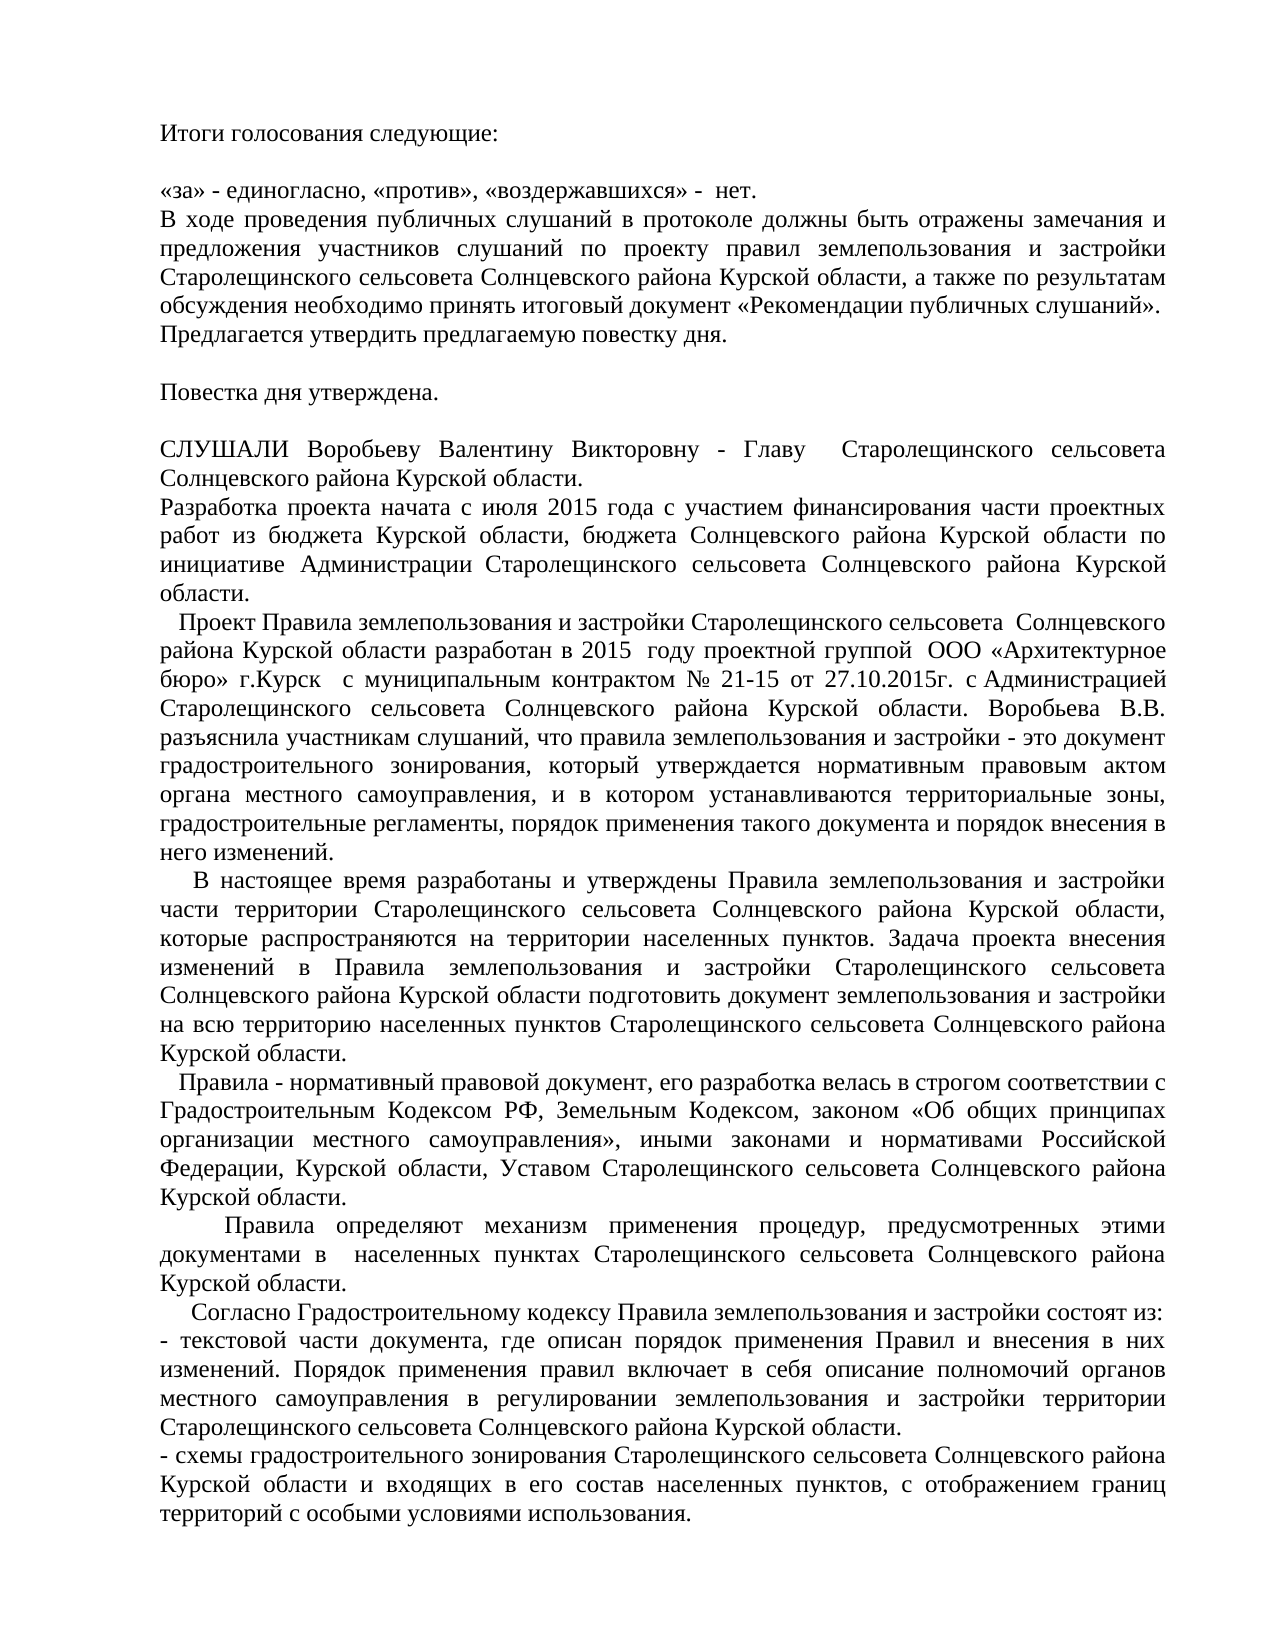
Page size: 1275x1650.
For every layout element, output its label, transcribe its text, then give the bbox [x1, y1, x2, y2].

text Предлагается утвердить предлагаемую повестку дня. [159, 319, 1167, 348]
text Разработка проекта начата с июля 2015 года с участием финансирования части проектных работ из бюджета Курской области, бюджета Солнцевского района Курской области по инициативе Администрации Старолещинского сельсовета Солнцевского района Курской области. [159, 492, 1167, 607]
text - схемы градостроительного зонирования Старолещинского сельсовета Солнцевского района Курской области и входящих в его состав населенных пунктов, с отображением границ территорий с особыми условиями использования. [159, 1441, 1167, 1527]
text В ходе проведения публичных слушаний в протоколе должны быть отражены замечания и предложения участников слушаний по проекту правил землепользования и застройки Старолещинского сельсовета Солнцевского района Курской области, а также по результатам обсуждения необходимо принять итоговый документ «Рекомендации публичных слушаний». [159, 204, 1167, 319]
text «за» - единогласно, «против», «воздержавшихся» - нет. [159, 176, 1167, 204]
text СЛУШАЛИ Воробьеву Валентину Викторовну - Главу Старолещинского сельсовета Солнцевского района Курской области. [159, 434, 1167, 492]
text Повестка дня утверждена. [159, 377, 1167, 406]
text - текстовой части документа, где описан порядок применения Правил и внесения в них изменений. Порядок применения правил включает в себя описание полномочий органов местного самоуправления в регулировании землепользования и застройки территории Старолещинского сельсовета Солнцевского района Курской области. [159, 1326, 1167, 1441]
text Согласно Градостроительному кодексу Правила землепользования и застройки состоят из: [159, 1297, 1167, 1326]
text Итоги голосования следующие: [159, 118, 1167, 147]
text В настоящее время разработаны и утверждены Правила землепользования и застройки части территории Старолещинского сельсовета Солнцевского района Курской области, которые распространяются на территории населенных пунктов. Задача проекта внесения изменений в Правила землепользования и застройки Старолещинского сельсовета Солнцевского района Курской области подготовить документ землепользования и застройки на всю территорию населенных пунктов Старолещинского сельсовета Солнцевского района Курской области. [159, 866, 1167, 1067]
text Правила - нормативный правовой документ, его разработка велась в строгом соответствии с Градостроительным Кодексом РФ, Земельным Кодексом, законом «Об общих принципах организации местного самоуправления», иными законами и нормативами Российской Федерации, Курской области, Уставом Старолещинского сельсовета Солнцевского района Курской области. [159, 1067, 1167, 1211]
text Правила определяют механизм применения процедур, предусмотренных этими документами в населенных пунктах Старолещинского сельсовета Солнцевского района Курской области. [159, 1211, 1167, 1297]
text Проект Правила землепользования и застройки Старолещинского сельсовета Солнцевского района Курской области разработан в 2015 году проектной группой ООО «Архитектурное бюро» г.Курск с муниципальным контрактом № 21-15 от 27.10.2015г. с Администрацией Старолещинского сельсовета Солнцевского района Курской области. Воробьева В.В. разъяснила участникам слушаний, что правила землепользования и застройки - это документ градостроительного зонирования, который утверждается нормативным правовым актом органа местного самоуправления, и в котором устанавливаются территориальные зоны, градостроительные регламенты, порядок применения такого документа и порядок внесения в него изменений. [159, 607, 1167, 866]
